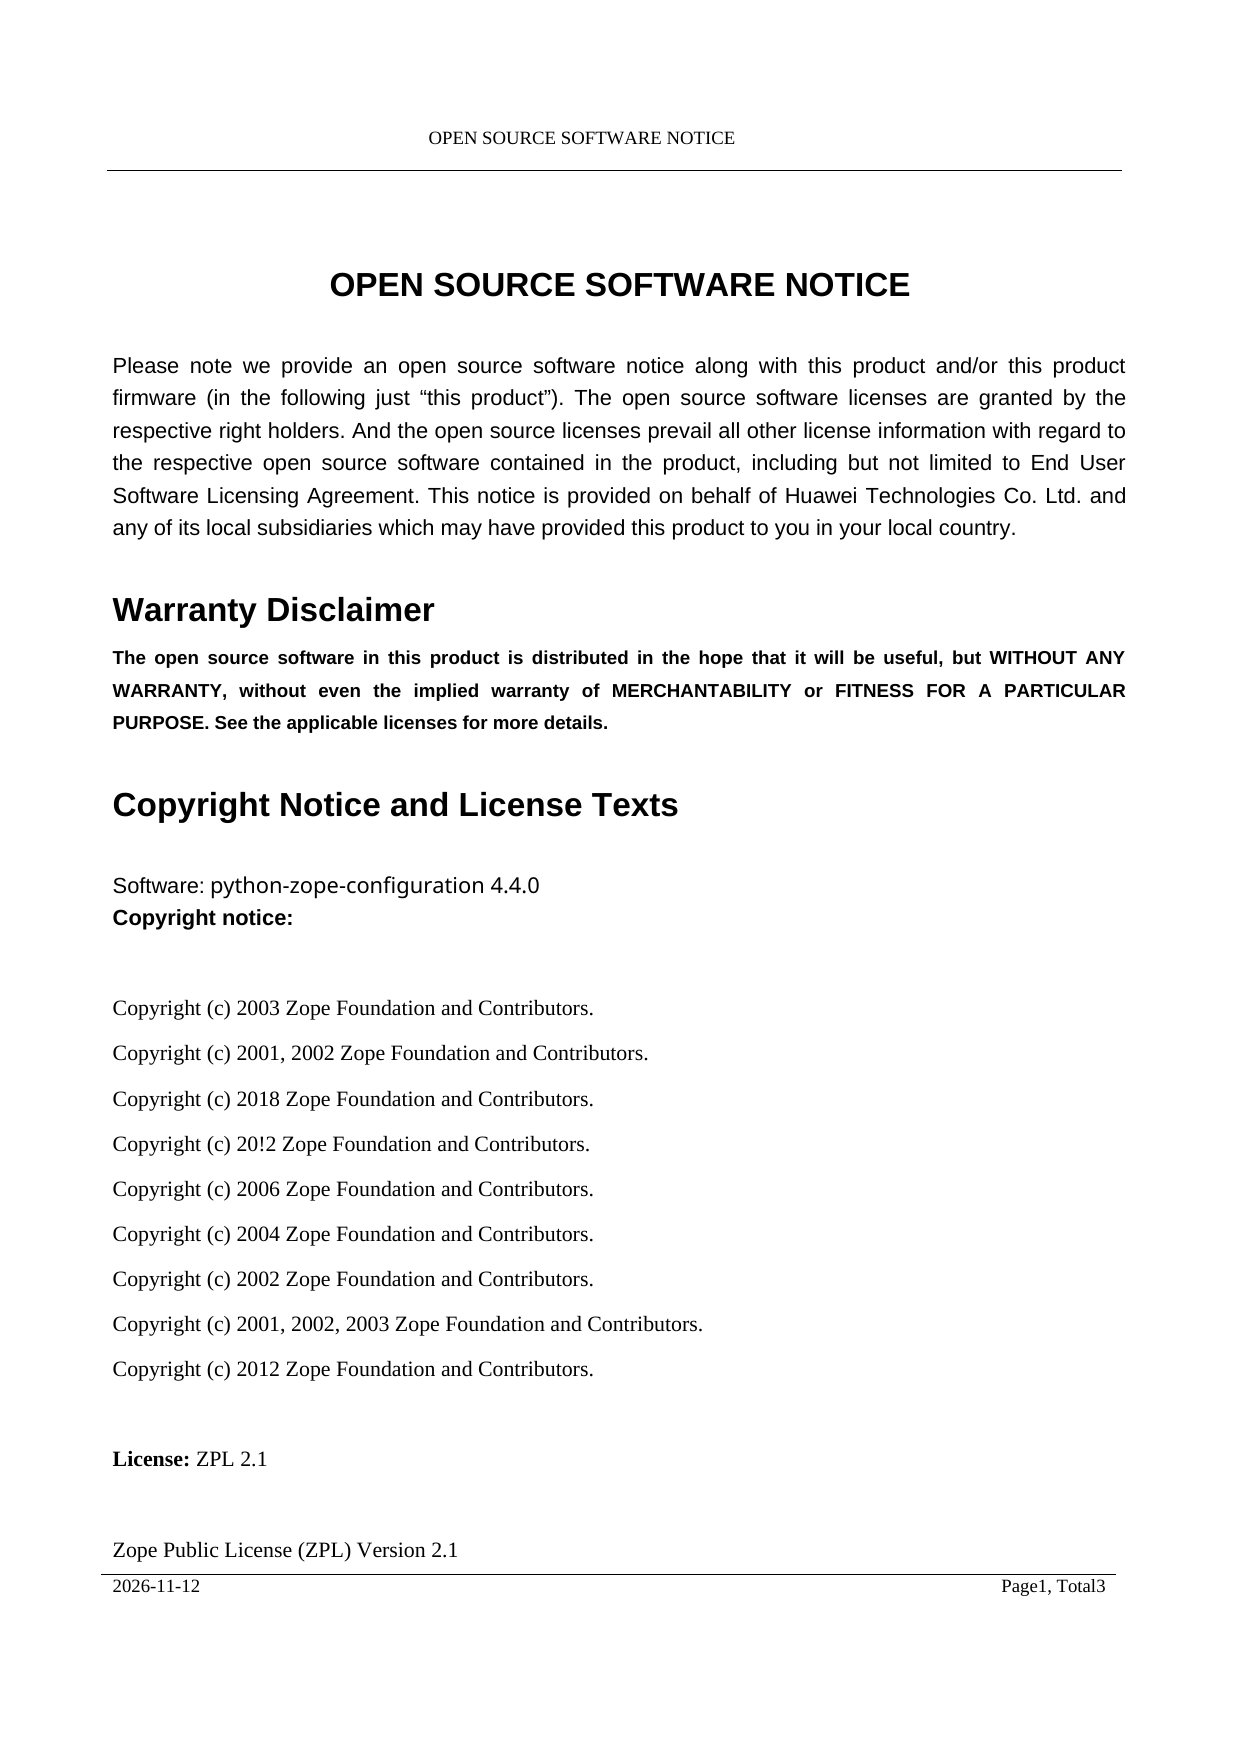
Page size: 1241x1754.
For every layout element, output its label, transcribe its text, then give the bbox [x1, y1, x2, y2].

text Copyright (c) 2001, 2002 Zope Foundation and Contributors. [112, 1037, 1128, 1069]
text OPEN SOURCE SOFTWARE NOTICE [112, 251, 1128, 316]
text Copyright (c) 2002 Zope Foundation and Contributors. [112, 1262, 1128, 1295]
text Copyright (c) 2004 Zope Foundation and Contributors. [112, 1217, 1128, 1250]
text Copyright (c) 2006 Zope Foundation and Contributors. [112, 1172, 1128, 1204]
text Copyright (c) 2012 Zope Foundation and Contributors. [112, 1352, 1128, 1385]
text License: ZPL 2.1 [112, 1443, 1128, 1475]
text Please note we provide an open source software notice along with this product and/or this product firmware (in the following just “this product”). The open source software licenses are granted by the respective right holders. And the open source licenses prevail all other license information with regard to the respective open source software contained in the product, including but not limited to End User Software Licensing Agreement. This notice is provided on behalf of Huawei Technologies Co. Ltd. and any of its local subsidiaries which may have provided this product to you in your local country. [112, 349, 1128, 544]
text Copyright (c) 2018 Zope Foundation and Contributors. [112, 1082, 1128, 1114]
text Copyright Notice and License Texts [112, 771, 1128, 836]
text Zope Public License (ZPL) Version 2.1 [112, 1533, 1128, 1565]
text Copyright (c) 20!2 Zope Foundation and Contributors. [112, 1127, 1128, 1159]
text The open source software in this product is distributed in the hope that it will be useful, but WITHOUT ANY WARRANTY, without even the implied warranty of MERCHANTABILITY or FITNESS FOR A PARTICULAR PURPOSE. See the applicable licenses for more details. [112, 641, 1128, 739]
text Copyright notice: [112, 901, 1128, 934]
text Warranty Disclaimer [112, 576, 1128, 641]
text Copyright (c) 2001, 2002, 2003 Zope Foundation and Contributors. [112, 1307, 1128, 1340]
text Copyright (c) 2003 Zope Foundation and Contributors. [112, 992, 1128, 1024]
text Software: python-zope-configuration 4.4.0 [112, 869, 1128, 901]
